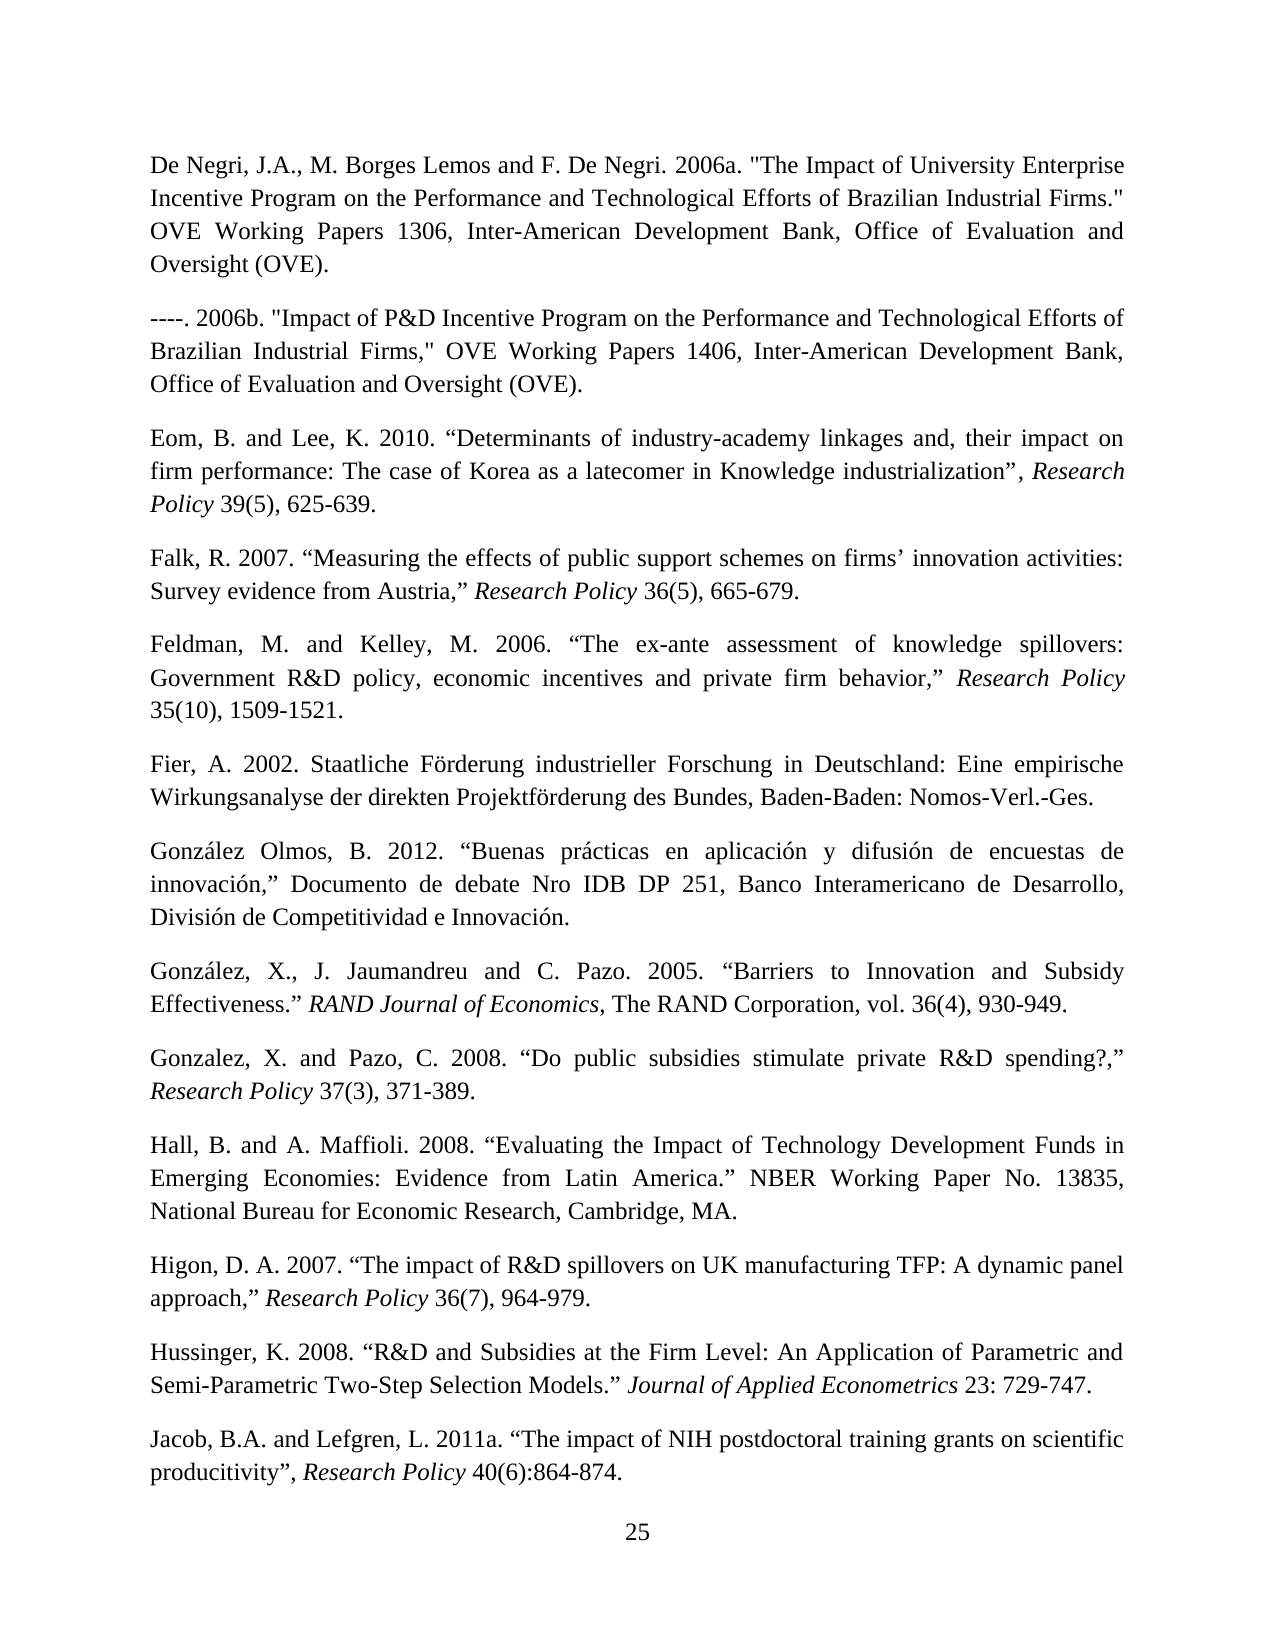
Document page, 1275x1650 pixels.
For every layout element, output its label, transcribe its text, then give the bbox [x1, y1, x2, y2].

text Hussinger, K. 2008. “R&D and Subsidies at the Firm Level: An Application of Parametric and Semi-Parametric Two-Step Selection Models.” Journal of Applied Econometrics 23: 729-747. [150, 1337, 1125, 1398]
text Feldman, M. and Kelley, M. 2006. “The ex-ante assessment of knowledge spillovers: Government R&D policy, economic incentives and private firm behavior,” Research Policy 35(10), 1509-1521. [150, 629, 1125, 724]
text Hall, B. and A. Maffioli. 2008. “Evaluating the Impact of Technology Development Funds in Emerging Economies: Evidence from Latin America.” NBER Working Paper No. 13835, National Bureau for Economic Research, Cambridge, MA. [150, 1130, 1125, 1225]
text Higon, D. A. 2007. “The impact of R&D spillovers on UK manufacturing TFP: A dynamic panel approach,” Research Policy 36(7), 964-979. [150, 1250, 1125, 1312]
text Falk, R. 2007. “Measuring the effects of public support schemes on firms’ innovation activities: Survey evidence from Austria,” Research Policy 36(5), 665-679. [150, 543, 1125, 604]
text Gonzalez, X. and Pazo, C. 2008. “Do public subsidies stimulate private R&D spending?,” Research Policy 37(3), 371-389. [150, 1043, 1125, 1105]
text Fier, A. 2002. Staatliche Förderung industrieller Forschung in Deutschland: Eine empirische Wirkungsanalyse der direkten Projektförderung des Bundes, Baden-Baden: Nomos-Verl.-Ges. [150, 749, 1125, 811]
text Jacob, B.A. and Lefgren, L. 2011a. “The impact of NIH postdoctoral training grants on scientific producitivity”, Research Policy 40(6):864-874. [150, 1424, 1125, 1485]
text González Olmos, B. 2012. “Buenas prácticas en aplicación y difusión de encuestas de innovación,” Documento de debate Nro IDB DP 251, Banco Interamericano de Desarrollo, División de Competitividad e Innovación. [150, 836, 1125, 931]
text Eom, B. and Lee, K. 2010. “Determinants of industry-academy linkages and, their impact on firm performance: The case of Korea as a latecomer in Knowledge industrialization”, Research Policy 39(5), 625-639. [150, 423, 1125, 518]
text De Negri, J.A., M. Borges Lemos and F. De Negri. 2006a. "The Impact of University Enterprise Incentive Program on the Performance and Technological Efforts of Brazilian Industrial Firms." OVE Working Papers 1306, Inter-American Development Bank, Office of Evaluation and Oversight (OVE). [150, 150, 1125, 278]
text ----. 2006b. "Impact of P&D Incentive Program on the Performance and Technological Efforts of Brazilian Industrial Firms," OVE Working Papers 1406, Inter-American Development Bank, Office of Evaluation and Oversight (OVE). [150, 303, 1125, 398]
text González, X., J. Jaumandreu and C. Pazo. 2005. “Barriers to Innovation and Subsidy Effectiveness.” RAND Journal of Economics, The RAND Corporation, vol. 36(4), 930-949. [150, 956, 1125, 1018]
